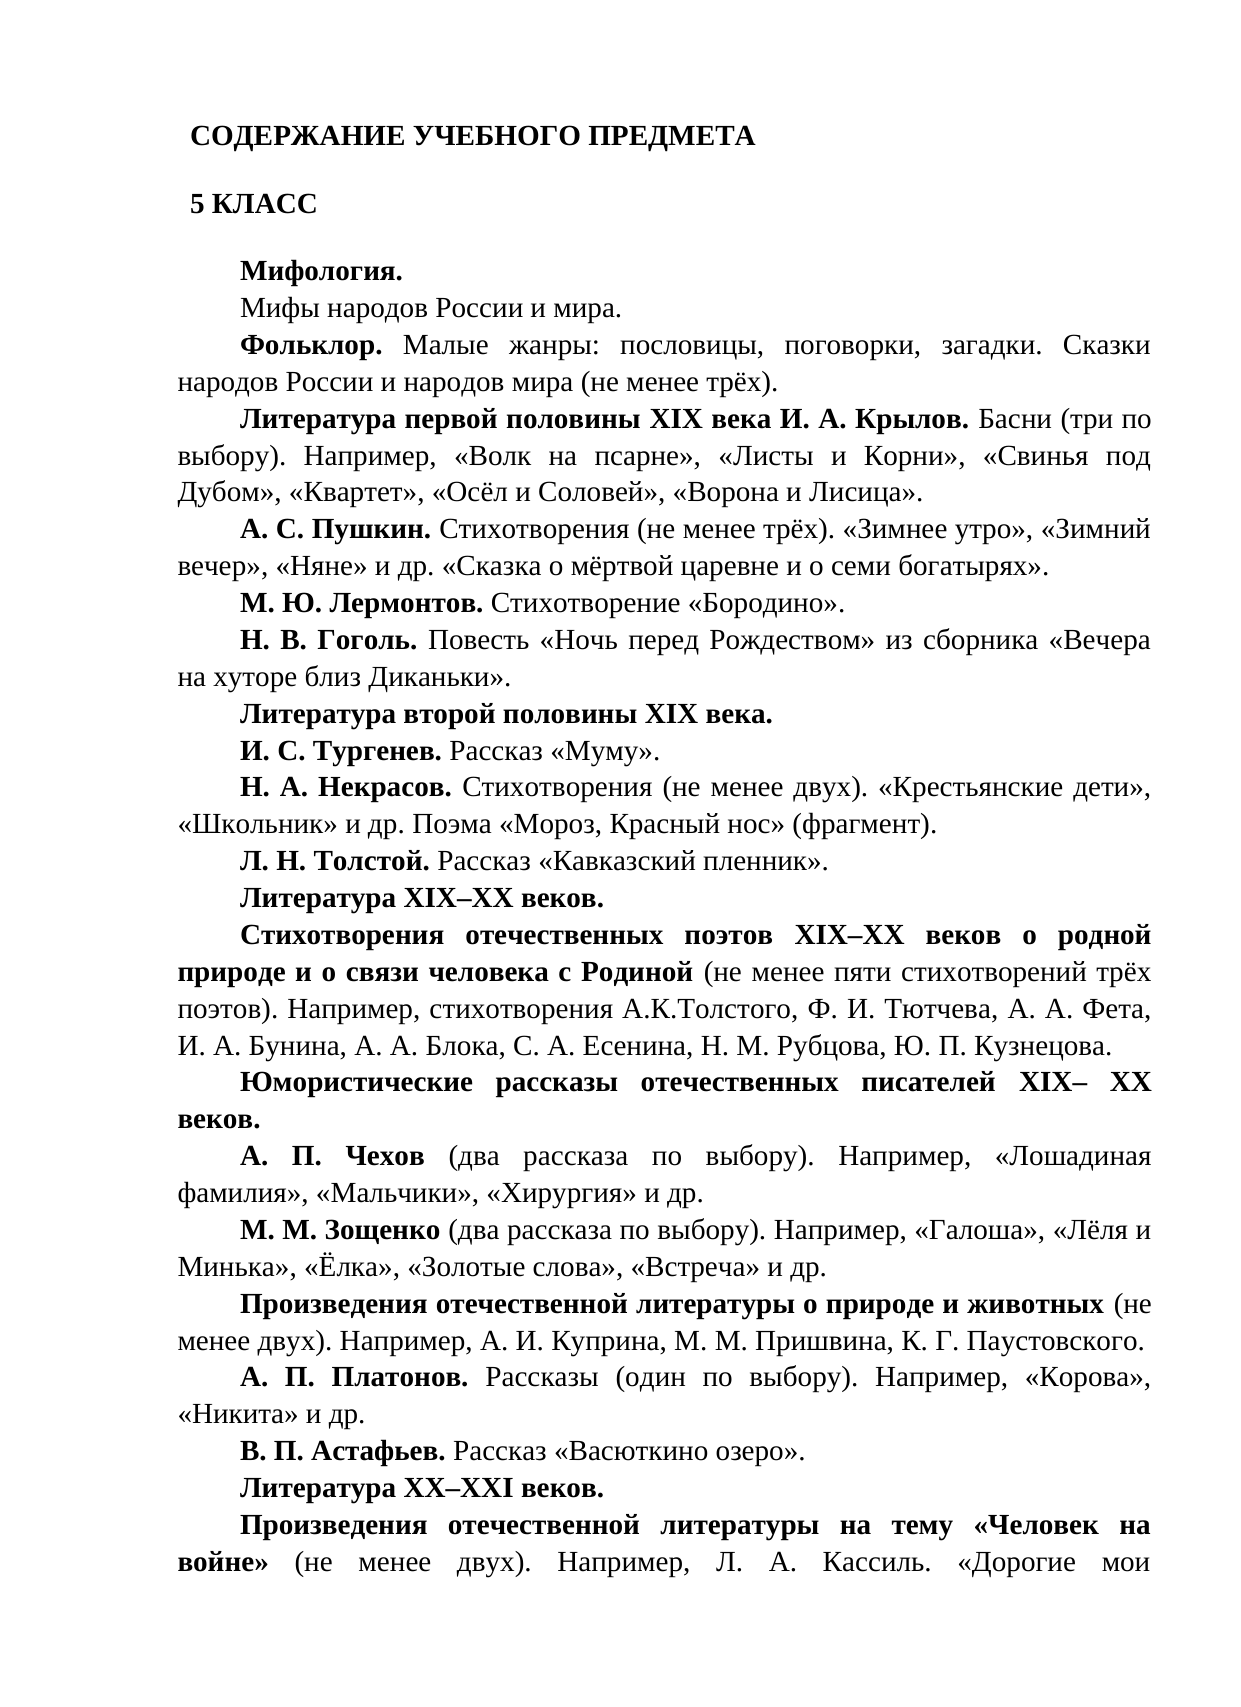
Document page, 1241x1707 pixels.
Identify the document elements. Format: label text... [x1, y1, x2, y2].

text А. П. Чехов (два рассказа по выбору). Например, «Лошадиная фамилия», «Мальчики», «Хирургия» и др. [177, 1138, 1152, 1209]
text 5 КЛАСС [190, 186, 1152, 219]
text Литература XIX–ХХ веков. [177, 880, 1152, 914]
text СОДЕРЖАНИЕ УЧЕБНОГО ПРЕДМЕТА [190, 118, 1152, 152]
text А. С. Пушкин. Стихотворения (не менее трёх). «Зимнее утро», «Зимний вечер», «Няне» и др. «Сказка о мёртвой царевне и о семи богатырях». [177, 511, 1152, 582]
text Мифы народов России и мира. [177, 290, 1152, 324]
text Литература XX–XXI веков. [177, 1470, 1152, 1504]
text Произведения отечественной литературы о природе и животных (не менее двух). Например, А. И. Куприна, М. М. Пришвина, К. Г. Паустовского. [177, 1286, 1152, 1356]
text М. М. Зощенко (два рассказа по выбору). Например, «Галоша», «Лёля и Минька», «Ёлка», «Золотые слова», «Встреча» и др. [177, 1212, 1152, 1282]
text Стихотворения отечественных поэтов XIX–ХХ веков о родной природе и о связи человека с Родиной (не менее пяти стихотворений трёх поэтов). Например, стихотворения А.К.Толстого, Ф. И. Тютчева, А. А. Фета, И. А. Бунина, А. А. Блока, С. А. Есенина, Н. М. Рубцова, Ю. П. Кузнецова. [177, 917, 1152, 1061]
text А. П. Платонов. Рассказы (один по выбору). Например, «Корова», «Никита» и др. [177, 1359, 1152, 1430]
text Мифология. [177, 253, 1152, 287]
text Юмористические рассказы отечественных писателей XIX– XX веков. [177, 1064, 1152, 1135]
text М. Ю. Лермонтов. Стихотворение «Бородино». [177, 585, 1152, 619]
text Фольклор. Малые жанры: пословицы, поговорки, загадки. Сказки народов России и народов мира (не менее трёх). [177, 327, 1152, 397]
text Л. Н. Толстой. Рассказ «Кавказский пленник». [177, 843, 1152, 877]
text Литература второй половины XIX века. [177, 696, 1152, 729]
text И. С. Тургенев. Рассказ «Муму». [177, 733, 1152, 766]
text Литература первой половины XIX века И. А. Крылов. Басни (три по выбору). Например, «Волк на псарне», «Листы и Корни», «Свинья под Дубом», «Квартет», «Осёл и Соловей», «Ворона и Лисица». [177, 401, 1152, 508]
text Н. А. Некрасов. Стихотворения (не менее двух). «Крестьянские дети», «Школьник» и др. Поэма «Мороз, Красный нос» (фрагмент). [177, 769, 1152, 840]
text Н. В. Гоголь. Повесть «Ночь перед Рождеством» из сборника «Вечера на хуторе близ Диканьки». [177, 622, 1152, 692]
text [177, 1507, 1152, 1577]
text В. П. Астафьев. Рассказ «Васюткино озеро». [177, 1433, 1152, 1467]
